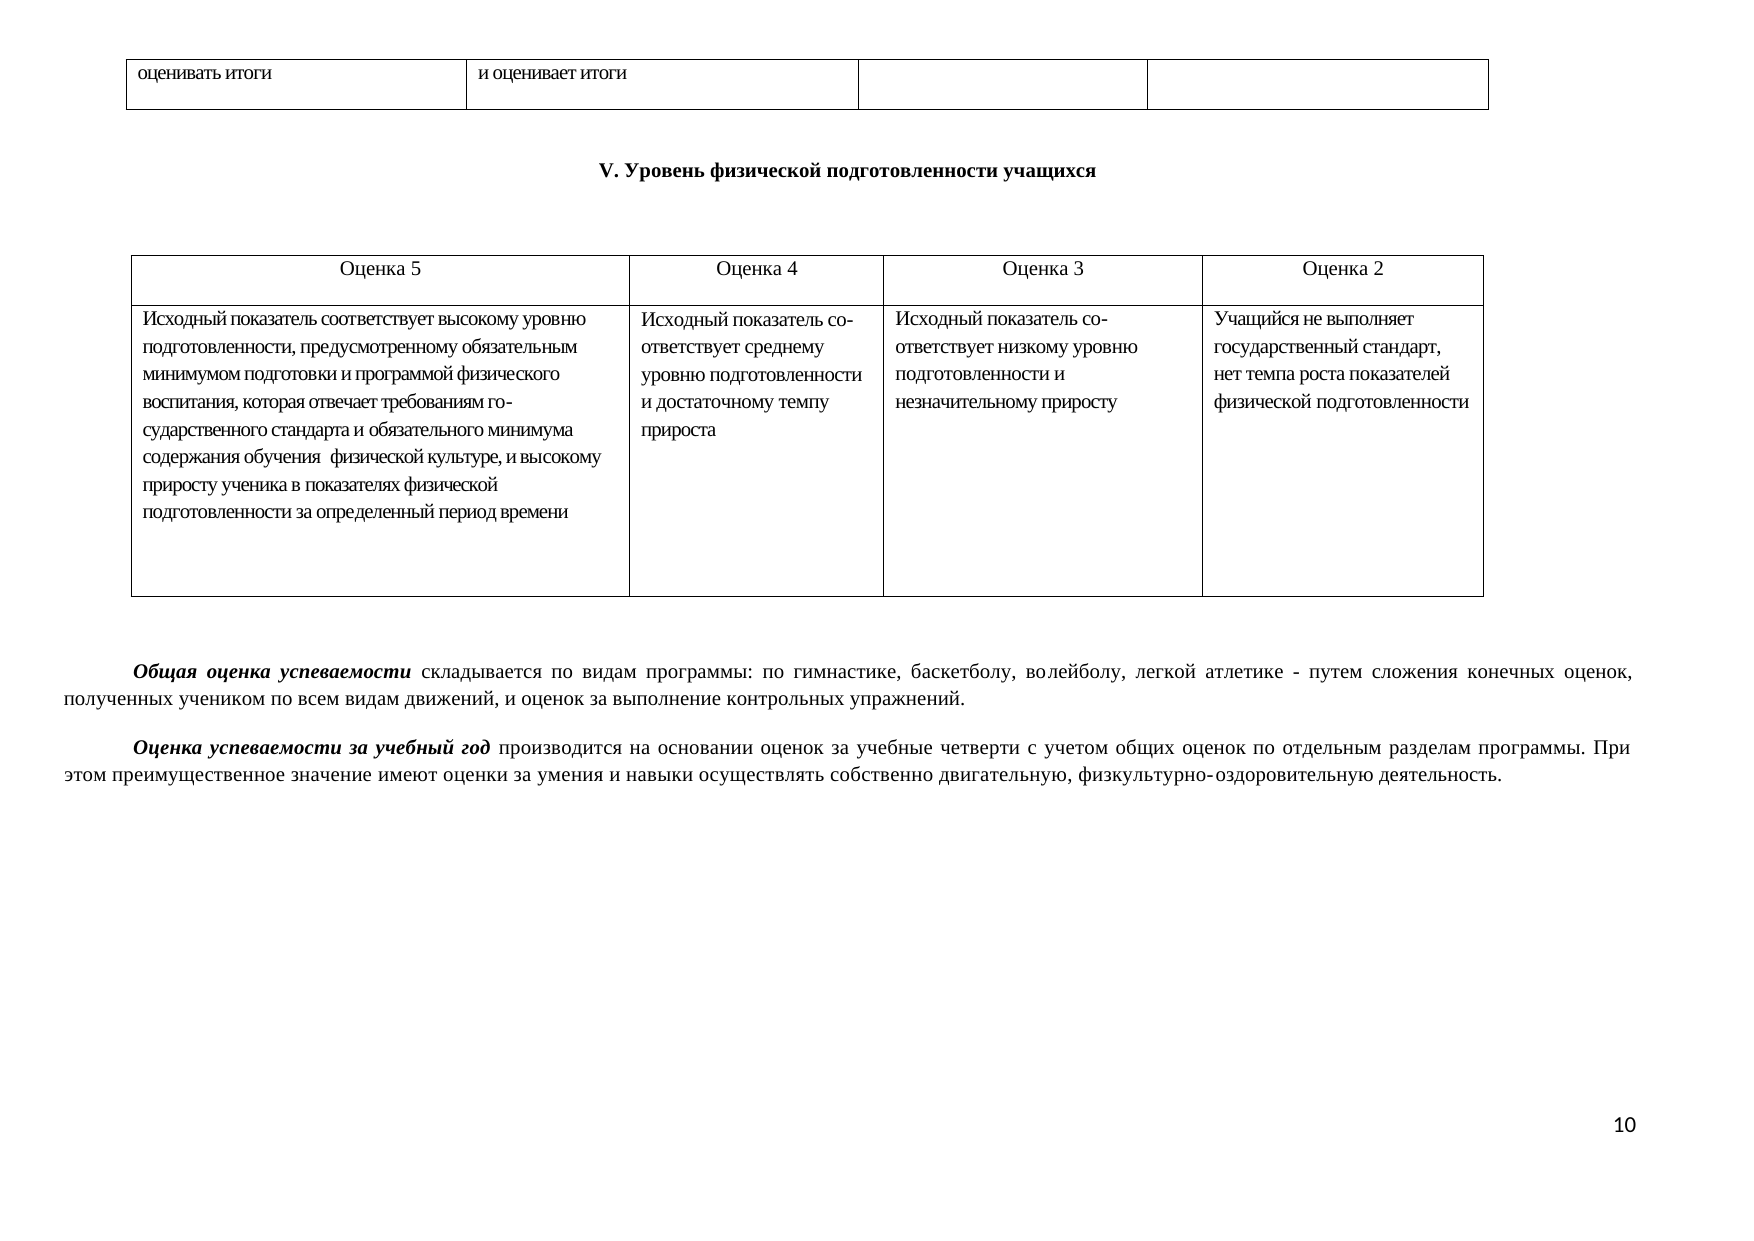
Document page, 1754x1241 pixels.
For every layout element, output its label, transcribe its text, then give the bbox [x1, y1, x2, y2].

table_cell Исходный показатель соответствует высокому уровню подготовленности, предусмотренному обязательным минимумом подготовки и программой физического воспитания, которая отвечает требованиям государственного стандарта и обязательного минимума содержания обучения физической культуре, и высокому приросту ученика в показателях физической подготовленности за определенный период времени [132, 306, 629, 596]
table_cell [467, 60, 858, 109]
table_header Оценка 2 [1203, 256, 1483, 305]
table_header Оценка 5 [132, 256, 629, 305]
text V. Уровень физической подготовленности учащихся [59, 158, 1636, 182]
table_header Оценка 4 [630, 256, 883, 305]
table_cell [127, 60, 466, 109]
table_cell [1148, 60, 1488, 109]
text Общая оценка успеваемости складывается по видам программы: по гимнастике, баскетболу, волейболу, легкой атлетике - путем сложения конечных оценок, полученных учеником по всем видам движений, и оценок за выполнение контрольных упражнений. [63, 659, 1634, 710]
text Оценка успеваемости за учебный год производится на основании оценок за учебные четверти с учетом общих оценок по отдельным разделам программы. При этом преимущественное значение имеют оценки за умения и навыки осуществлять собственно двигательную, физкультурно-оздоровительную деятельность. [64, 735, 1634, 786]
table_cell Исходный показатель соответствует среднему уровню подготовленности и достаточному темпу прироста [630, 306, 883, 596]
table_header Оценка 3 [884, 256, 1202, 305]
table_cell Учащийся не выполняет государственный стандарт, нет темпа роста показателей физической подготовленности [1203, 306, 1483, 596]
table_cell Исходный показатель соответствует низкому уровню подготовленности и незначительному приросту [884, 306, 1202, 596]
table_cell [859, 60, 1147, 109]
